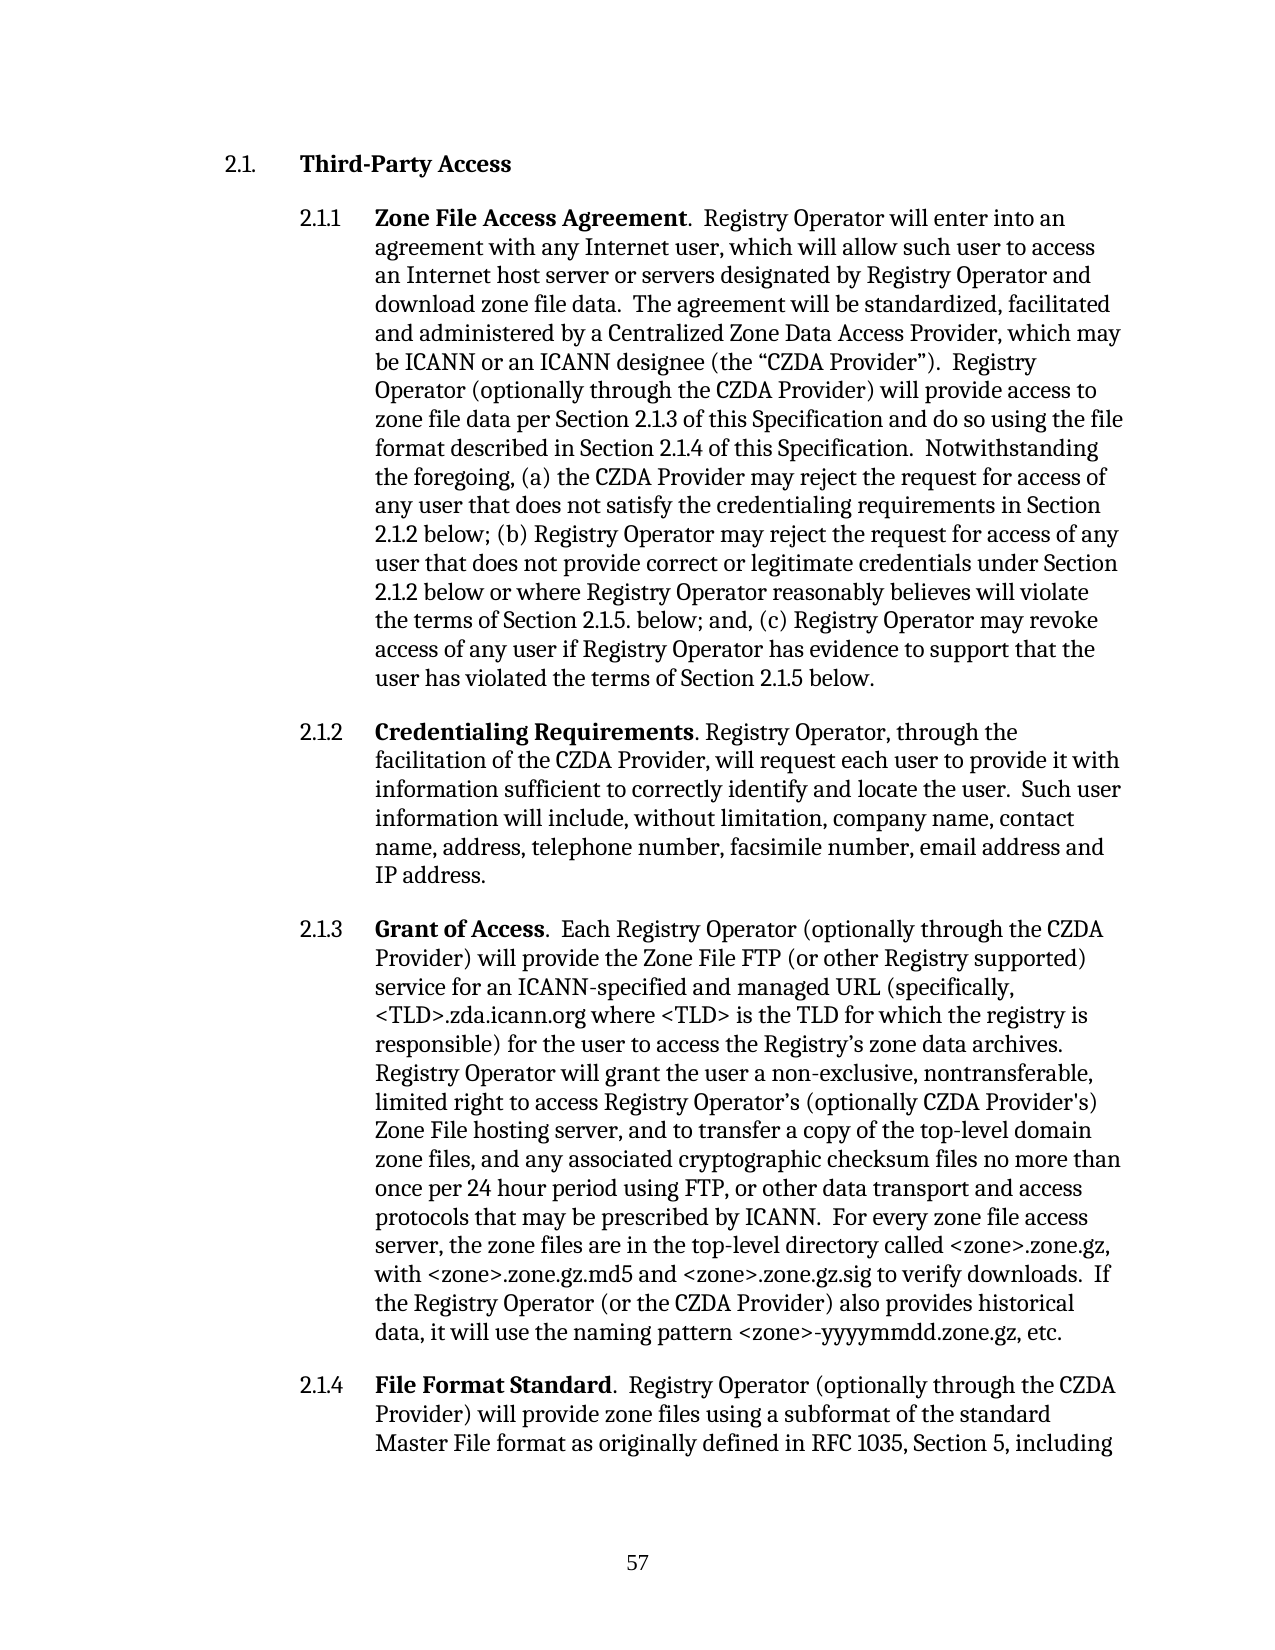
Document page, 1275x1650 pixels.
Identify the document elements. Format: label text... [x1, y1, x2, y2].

text Credentialing Requirements. Registry Operator, through the facilitation of the CZDA Provider, will request each user to provide it with information sufficient to correctly identify and locate the user. Such user information will include, without limitation, company name, contact name, address, telephone number, facsimile number, email address and IP address. [300, 717, 1125, 890]
text Grant of Access. Each Registry Operator (optionally through the CZDA Provider) will provide the Zone File FTP (or other Registry supported) service for an ICANN-specified and managed URL (specifically, <TLD>.zda.icann.org where <TLD> is the TLD for which the registry is responsible) for the user to access the Registry’s zone data archives. Registry Operator will grant the user a non-exclusive, nontransferable, limited right to access Registry Operator’s (optionally CZDA Provider's) Zone File hosting server, and to transfer a copy of the top-level domain zone files, and any associated cryptographic checksum files no more than once per 24 hour period using FTP, or other data transport and access protocols that may be prescribed by ICANN. For every zone file access server, the zone files are in the top-level directory called <zone>.zone.gz, with <zone>.zone.gz.md5 and <zone>.zone.gz.sig to verify downloads. If the Registry Operator (or the CZDA Provider) also provides historical data, it will use the naming pattern <zone>-yyyymmdd.zone.gz, etc. [300, 915, 1125, 1346]
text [300, 1371, 1125, 1457]
text Third-Party Access [225, 150, 1125, 179]
text Zone File Access Agreement. Registry Operator will enter into an agreement with any Internet user, which will allow such user to access an Internet host server or servers designated by Registry Operator and download zone file data. The agreement will be standardized, facilitated and administered by a Centralized Zone Data Access Provider, which may be ICANN or an ICANN designee (the “CZDA Provider”). Registry Operator (optionally through the CZDA Provider) will provide access to zone file data per Section 2.1.3 of this Specification and do so using the file format described in Section 2.1.4 of this Specification. Notwithstanding the foregoing, (a) the CZDA Provider may reject the request for access of any user that does not satisfy the credentialing requirements in Section 2.1.2 below; (b) Registry Operator may reject the request for access of any user that does not provide correct or legitimate credentials under Section 2.1.2 below or where Registry Operator reasonably believes will violate the terms of Section 2.1.5. below; and, (c) Registry Operator may revoke access of any user if Registry Operator has evidence to support that the user has violated the terms of Section 2.1.5 below. [300, 204, 1125, 692]
